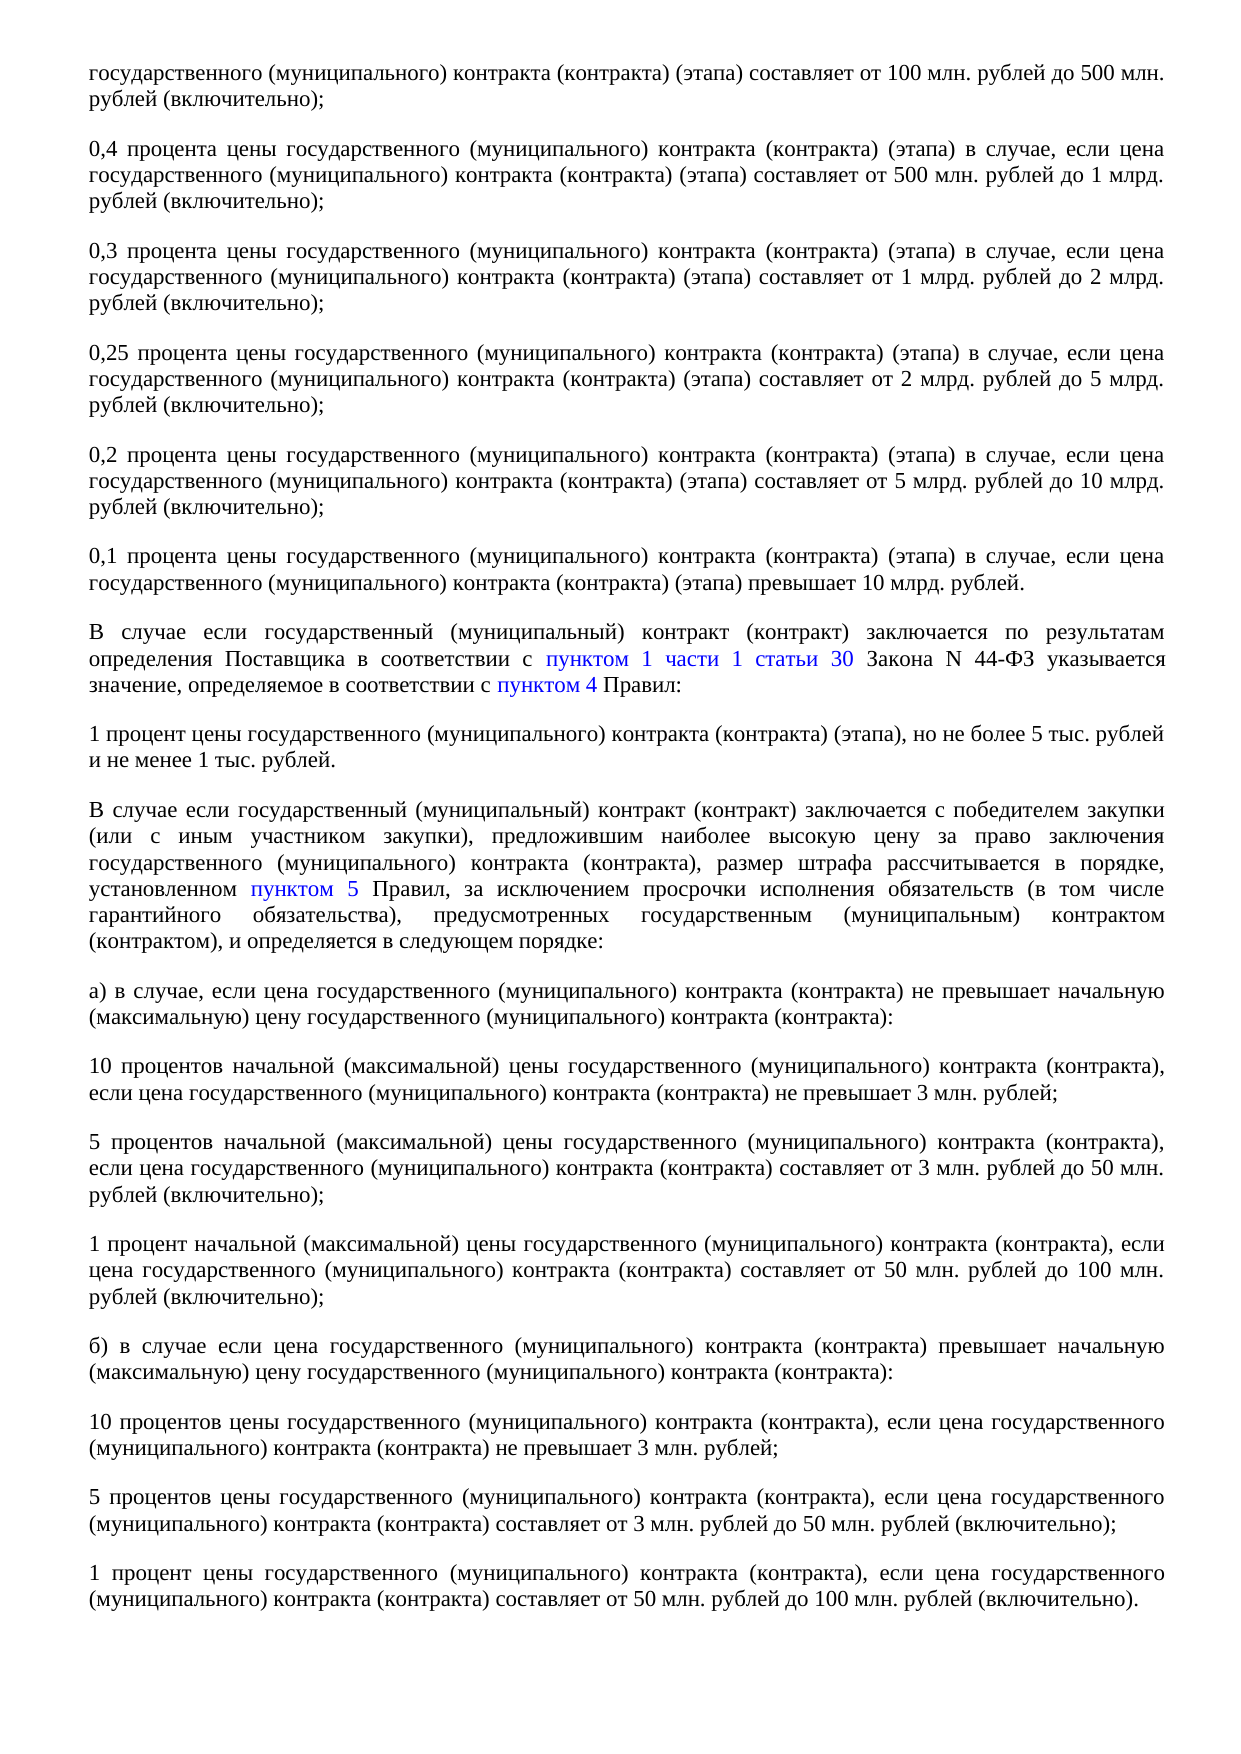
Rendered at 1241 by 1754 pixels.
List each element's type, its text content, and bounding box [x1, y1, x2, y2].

text 1 процент начальной (максимальной) цены государственного (муниципального) контракта (контракта), если цена государственного (муниципального) контракта (контракта) составляет от 50 млн. рублей до 100 млн. рублей (включительно); [89, 1230, 1166, 1309]
text 0,1 процента цены государственного (муниципального) контракта (контракта) (этапа) в случае, если цена государственного (муниципального) контракта (контракта) (этапа) превышает 10 млрд. рублей. [89, 543, 1166, 595]
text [89, 59, 1166, 112]
text 1 процент цены государственного (муниципального) контракта (контракта), если цена государственного (муниципального) контракта (контракта) составляет от 50 млн. рублей до 100 млн. рублей (включительно). [89, 1559, 1166, 1612]
text 5 процентов начальной (максимальной) цены государственного (муниципального) контракта (контракта), если цена государственного (муниципального) контракта (контракта) составляет от 3 млн. рублей до 50 млн. рублей (включительно); [89, 1128, 1166, 1207]
text б) в случае если цена государственного (муниципального) контракта (контракта) превышает начальную (максимальную) цену государственного (муниципального) контракта (контракта): [89, 1332, 1166, 1385]
text 0,2 процента цены государственного (муниципального) контракта (контракта) (этапа) в случае, если цена государственного (муниципального) контракта (контракта) (этапа) составляет от 5 млрд. рублей до 10 млрд. рублей (включительно); [89, 441, 1166, 520]
text 5 процентов цены государственного (муниципального) контракта (контракта), если цена государственного (муниципального) контракта (контракта) составляет от 3 млн. рублей до 50 млн. рублей (включительно); [89, 1483, 1166, 1536]
text 0,25 процента цены государственного (муниципального) контракта (контракта) (этапа) в случае, если цена государственного (муниципального) контракта (контракта) (этапа) составляет от 2 млрд. рублей до 5 млрд. рублей (включительно); [89, 339, 1166, 418]
text В случае если государственный (муниципальный) контракт (контракт) заключается по результатам определения Поставщика в соответствии с пунктом 1 части 1 статьи 30 Закона N 44-ФЗ указывается значение, определяемое в соответствии с пунктом 4 Правил: [89, 618, 1166, 697]
text 0,4 процента цены государственного (муниципального) контракта (контракта) (этапа) в случае, если цена государственного (муниципального) контракта (контракта) (этапа) составляет от 500 млн. рублей до 1 млрд. рублей (включительно); [89, 135, 1166, 214]
text а) в случае, если цена государственного (муниципального) контракта (контракта) не превышает начальную (максимальную) цену государственного (муниципального) контракта (контракта): [89, 977, 1166, 1029]
text В случае если государственный (муниципальный) контракт (контракт) заключается с победителем закупки (или с иным участником закупки), предложившим наиболее высокую цену за право заключения государственного (муниципального) контракта (контракта), размер штрафа рассчитывается в порядке, установленном пунктом 5 Правил, за исключением просрочки исполнения обязательств (в том числе гарантийного обязательства), предусмотренных государственным (муниципальным) контрактом (контрактом), и определяется в следующем порядке: [89, 796, 1166, 954]
text 10 процентов цены государственного (муниципального) контракта (контракта), если цена государственного (муниципального) контракта (контракта) не превышает 3 млн. рублей; [89, 1408, 1166, 1460]
text 1 процент цены государственного (муниципального) контракта (контракта) (этапа), но не более 5 тыс. рублей и не менее 1 тыс. рублей. [89, 720, 1166, 773]
text 10 процентов начальной (максимальной) цены государственного (муниципального) контракта (контракта), если цена государственного (муниципального) контракта (контракта) не превышает 3 млн. рублей; [89, 1052, 1166, 1105]
text 0,3 процента цены государственного (муниципального) контракта (контракта) (этапа) в случае, если цена государственного (муниципального) контракта (контракта) (этапа) составляет от 1 млрд. рублей до 2 млрд. рублей (включительно); [89, 237, 1166, 316]
